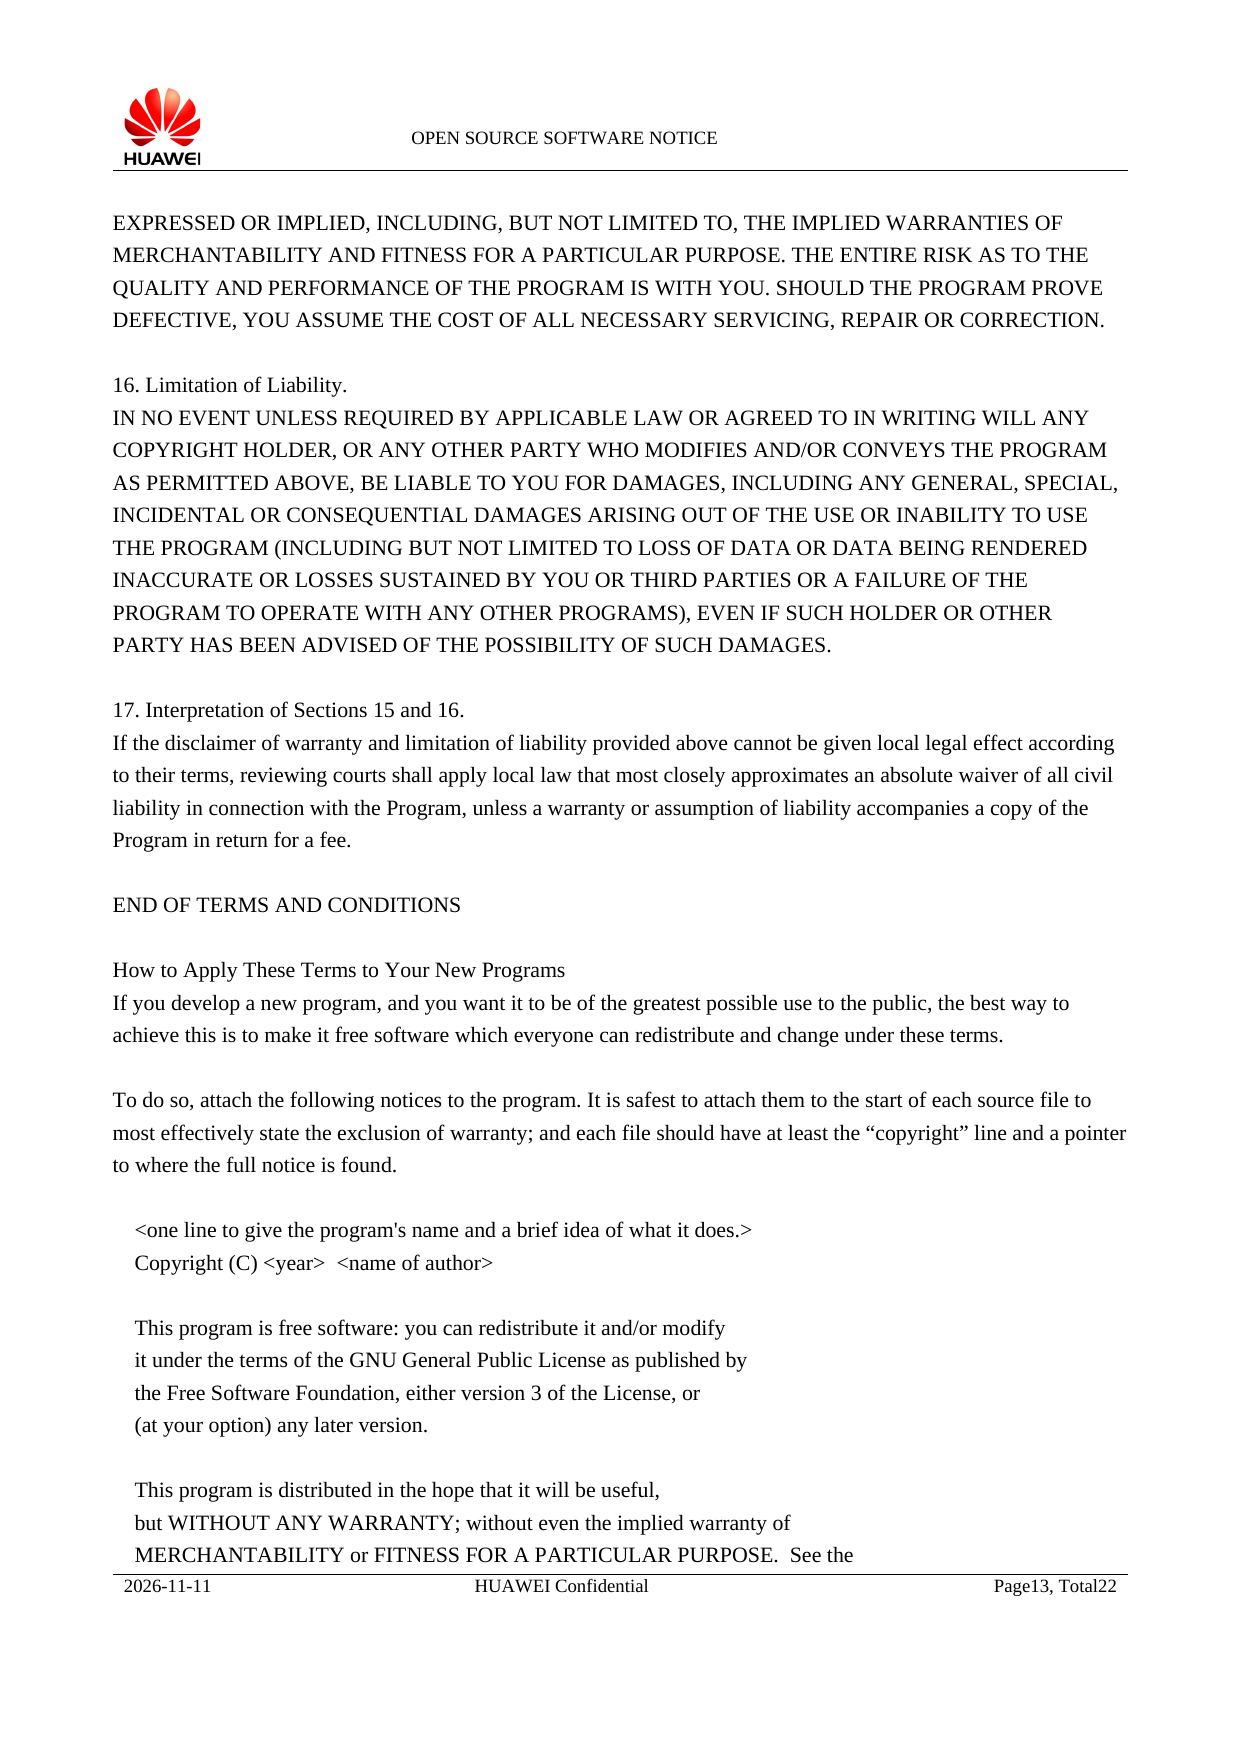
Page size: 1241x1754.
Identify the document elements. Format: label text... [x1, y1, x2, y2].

picture [124, 88, 201, 165]
